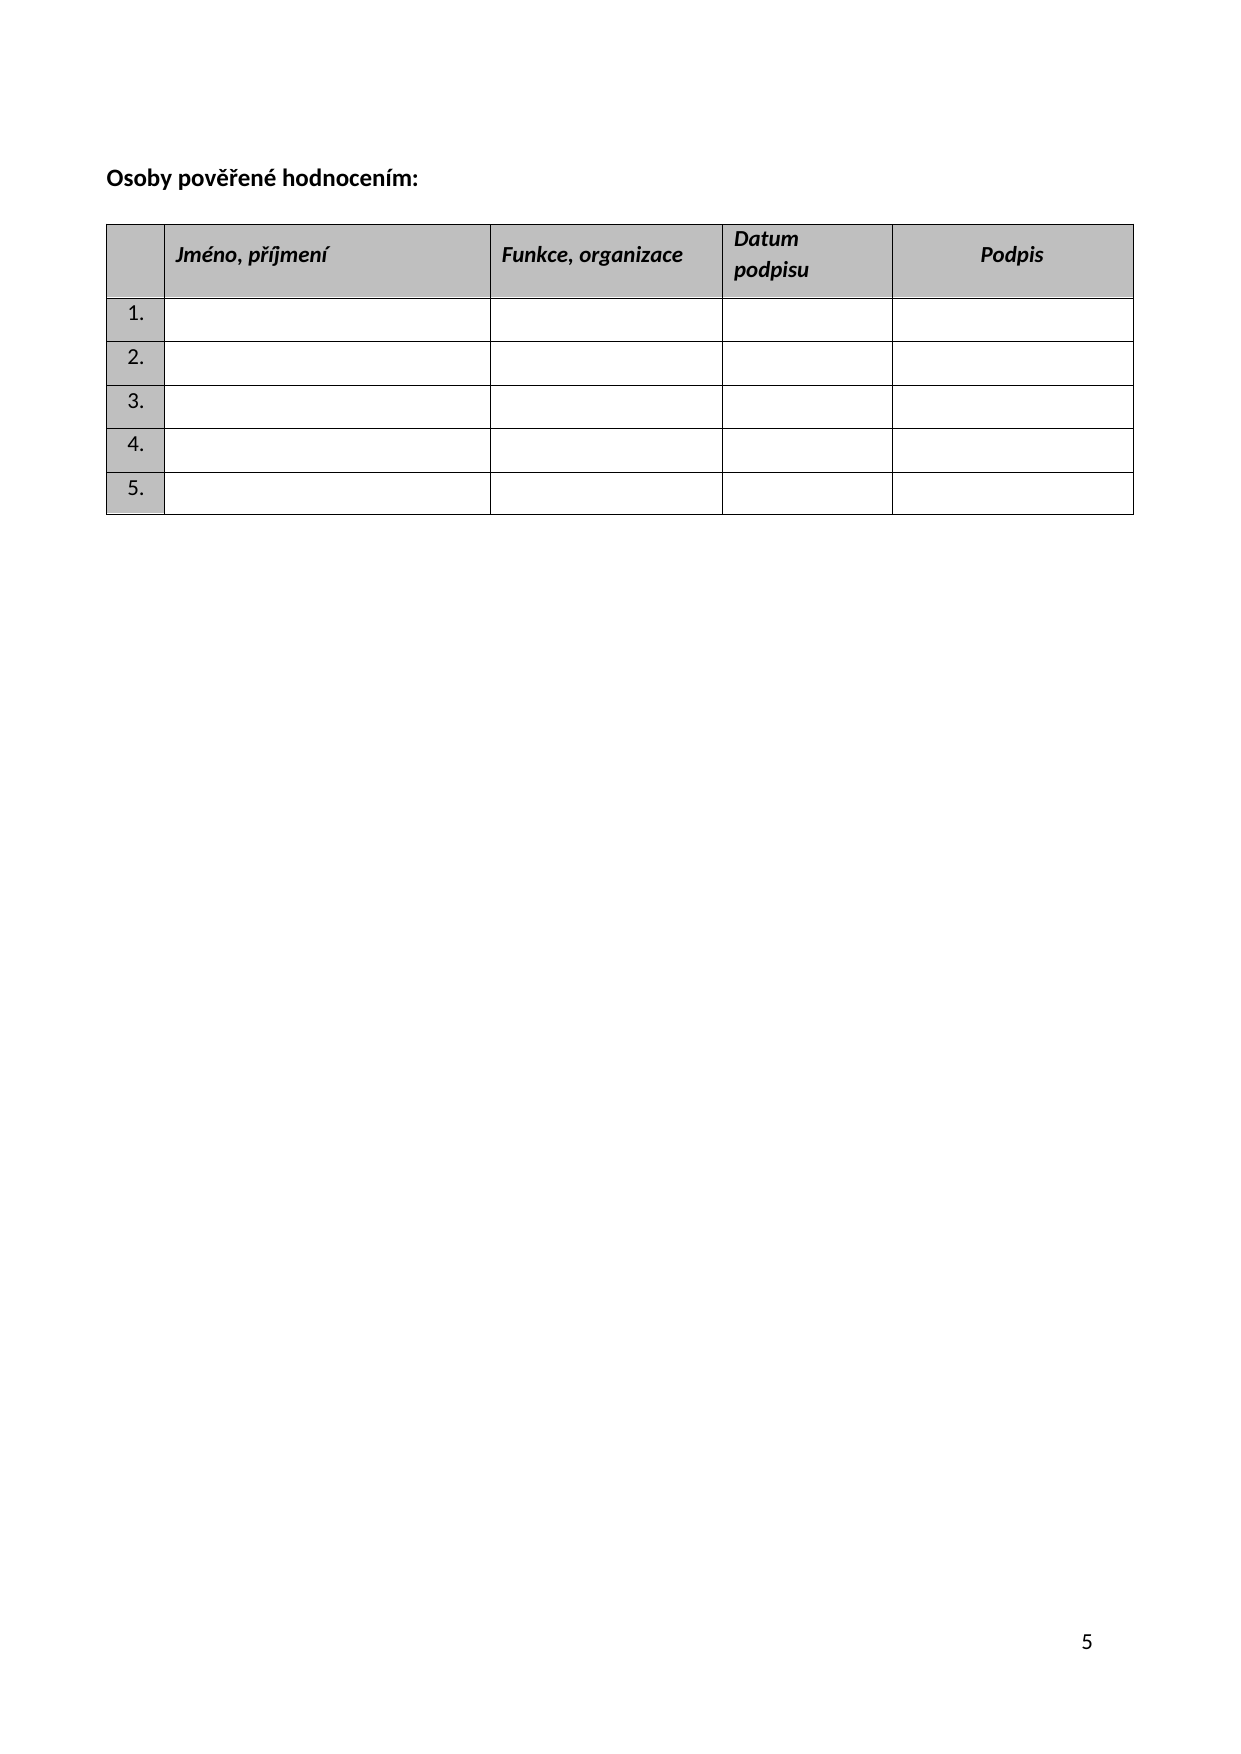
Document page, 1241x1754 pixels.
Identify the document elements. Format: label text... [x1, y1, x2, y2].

table_cell 3. [107, 386, 164, 428]
table_header Jméno, příjmení [165, 225, 490, 297]
table_header Datum podpisu [723, 225, 892, 297]
table_cell [491, 473, 722, 513]
table_cell [893, 342, 1133, 385]
table_cell 5. [107, 473, 164, 513]
table_cell [723, 473, 892, 513]
table_cell [165, 473, 490, 513]
table_cell 1. [107, 299, 164, 341]
table_cell [893, 429, 1133, 472]
table_cell [893, 299, 1133, 341]
table_cell [165, 299, 490, 341]
table_header [107, 225, 164, 297]
table_header Funkce, organizace [491, 225, 722, 297]
table_cell [893, 473, 1133, 513]
table_cell [491, 386, 722, 428]
table_cell [723, 429, 892, 472]
table_cell [723, 299, 892, 341]
table_cell [165, 386, 490, 428]
table_cell [491, 429, 722, 472]
text Osoby pověřené hodnocením: [106, 162, 1134, 193]
table_cell [723, 342, 892, 385]
table_cell 2. [107, 342, 164, 385]
table_cell 4. [107, 429, 164, 472]
table_cell [723, 386, 892, 428]
table_cell [491, 342, 722, 385]
table_cell [491, 299, 722, 341]
table_header Podpis [893, 225, 1133, 297]
table_cell [165, 342, 490, 385]
table_cell [893, 386, 1133, 428]
table_cell [165, 429, 490, 472]
